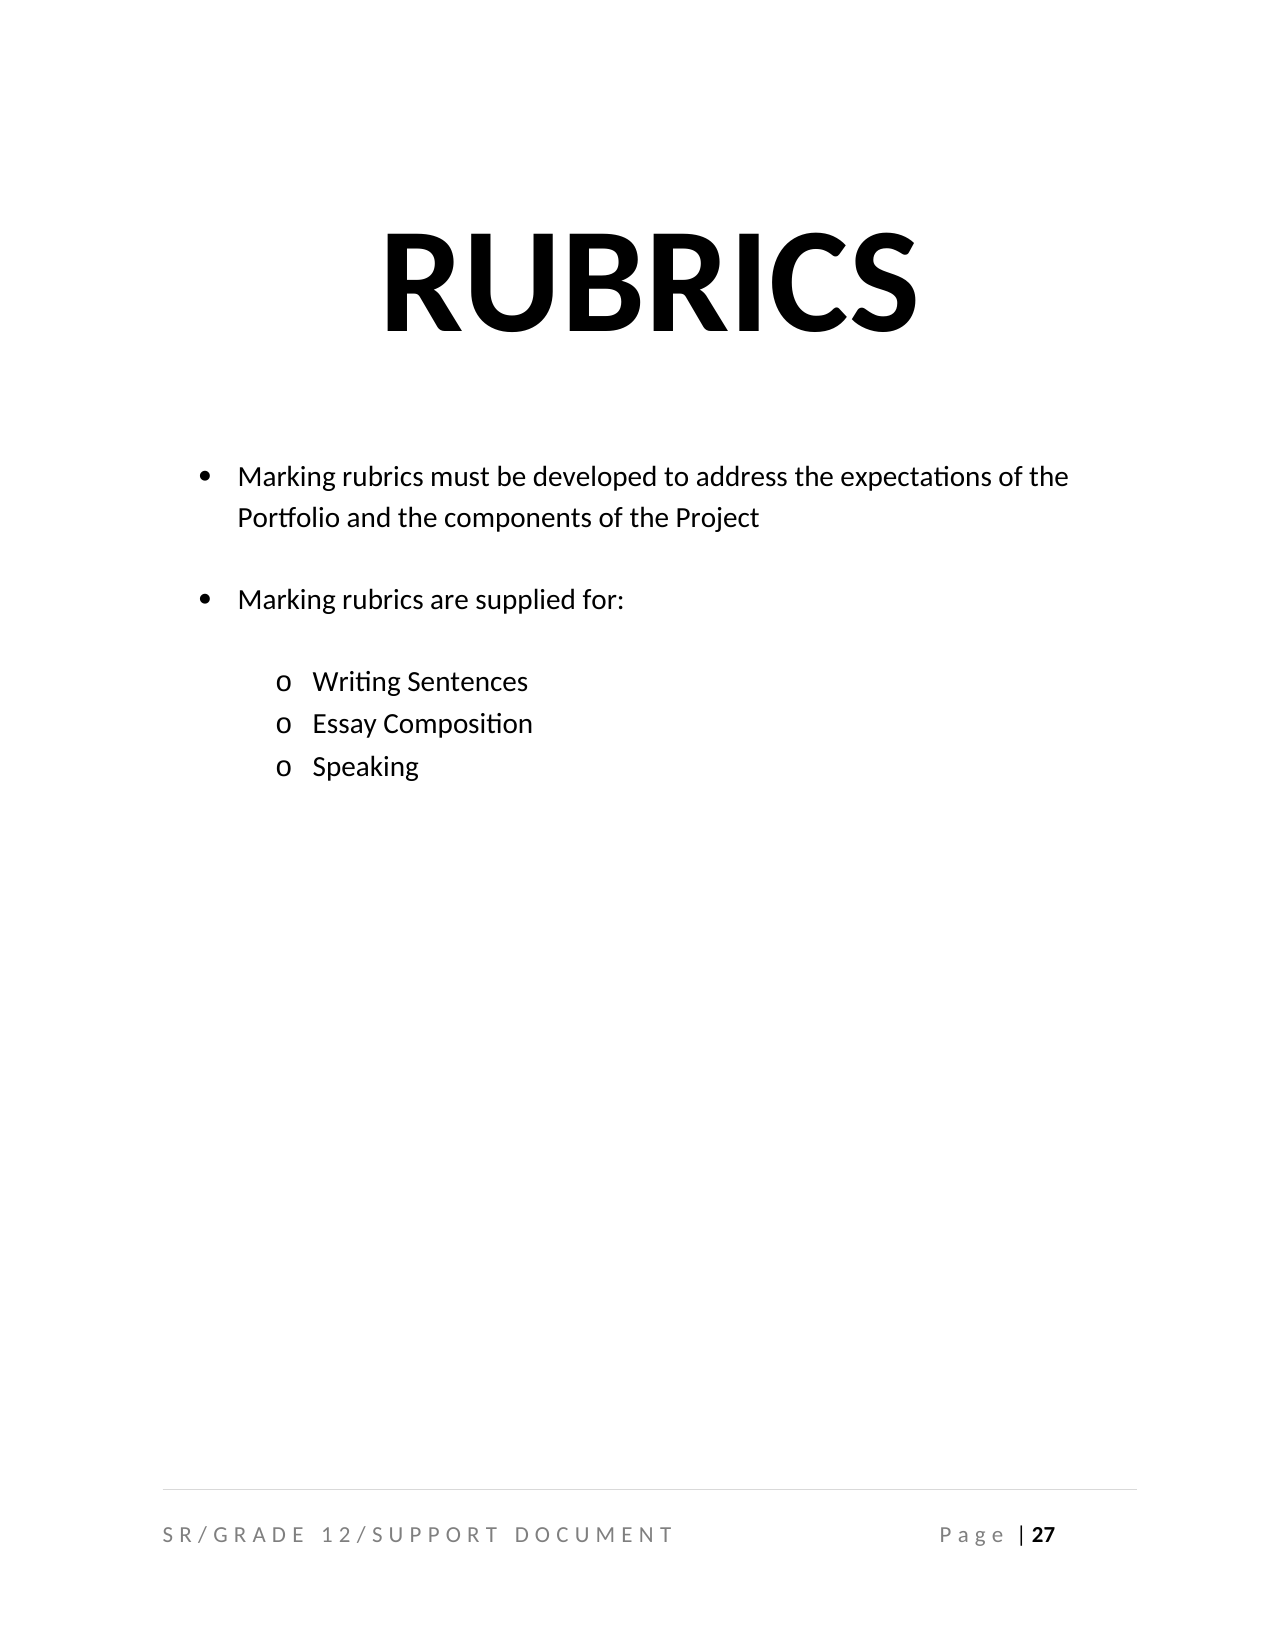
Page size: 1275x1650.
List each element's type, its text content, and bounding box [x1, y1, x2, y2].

list Marking rubrics must be developed to address the expectations of the Portfolio and the components of the Project [200, 458, 1137, 535]
list Essay Composition [275, 706, 1137, 743]
text RUBRICS [162, 186, 1137, 369]
list Writing Sentences [275, 663, 1137, 700]
list Marking rubrics are supplied for: [200, 581, 1137, 617]
list Speaking [275, 748, 1137, 785]
